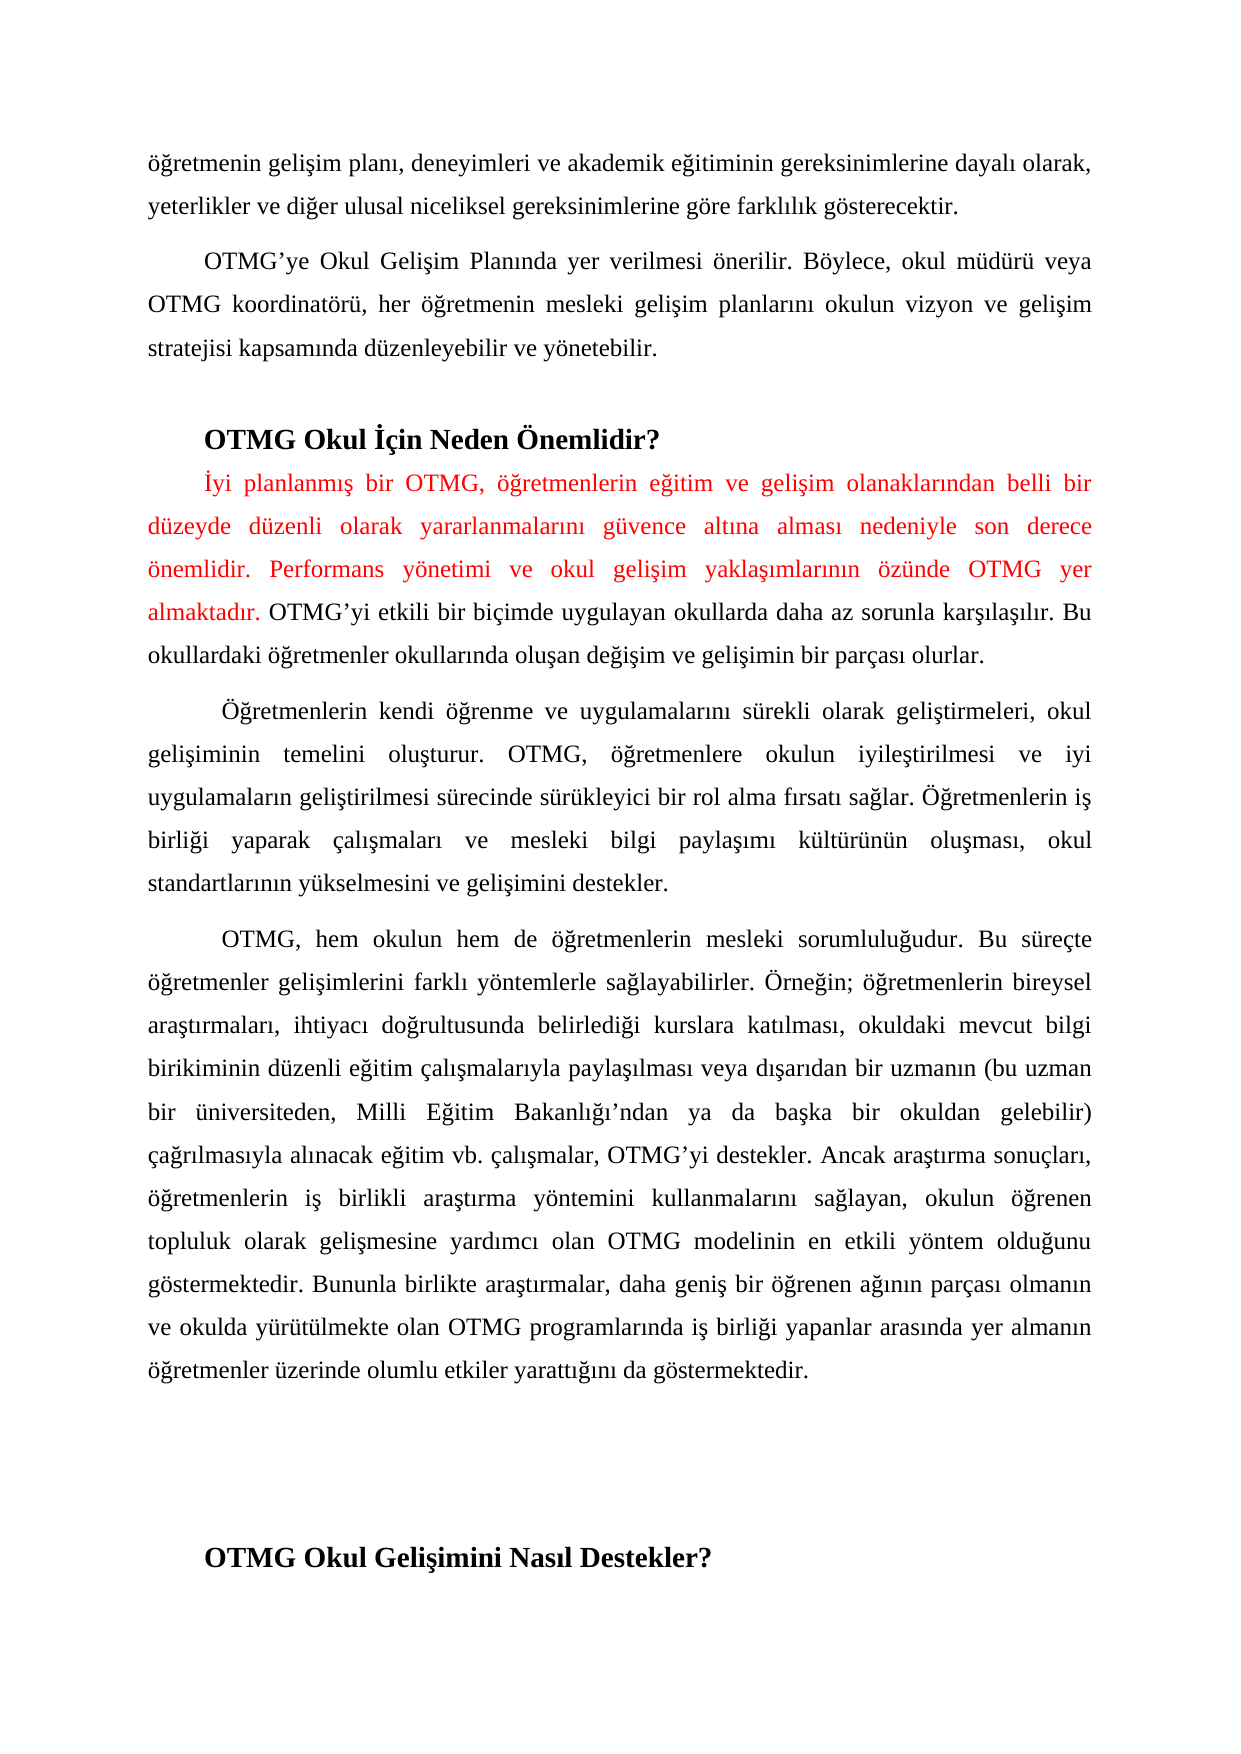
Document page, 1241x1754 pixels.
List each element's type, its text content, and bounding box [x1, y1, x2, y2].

text OTMG’ye Okul Gelişim Planında yer verilmesi önerilir. Böylece, okul müdürü veya OTMG koordinatörü, her öğretmenin mesleki gelişim planlarını okulun vizyon ve gelişim stratejisi kapsamında düzenleyebilir ve yönetebilir. [148, 246, 1093, 361]
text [148, 148, 1093, 219]
text OTMG Okul İçin Neden Önemlidir? [148, 422, 1026, 455]
text OTMG Okul Gelişimini Nasıl Destekler? [148, 1540, 1026, 1574]
text İyi planlanmış bir OTMG, öğretmenlerin eğitim ve gelişim olanaklarından belli bir düzeyde düzenli olarak yararlanmalarını güvence altına alması nedeniyle son derece önemlidir. Performans yönetimi ve okul gelişim yaklaşımlarının özünde OTMG yer almaktadır. OTMG’yi etkili bir biçimde uygulayan okullarda daha az sorunla karşılaşılır. Bu okullardaki öğretmenler okullarında oluşan değişim ve gelişimin bir parçası olurlar. [148, 468, 1093, 669]
text Öğretmenlerin kendi öğrenme ve uygulamalarını sürekli olarak geliştirmeleri, okul gelişiminin temelini oluşturur. OTMG, öğretmenlere okulun iyileştirilmesi ve iyi uygulamaların geliştirilmesi sürecinde sürükleyici bir rol alma fırsatı sağlar. Öğretmenlerin iş birliği yaparak çalışmaları ve mesleki bilgi paylaşımı kültürünün oluşması, okul standartlarının yükselmesini ve gelişimini destekler. [148, 696, 1093, 897]
text OTMG, hem okulun hem de öğretmenlerin mesleki sorumluluğudur. Bu süreçte öğretmenler gelişimlerini farklı yöntemlerle sağlayabilirler. Örneğin; öğretmenlerin bireysel araştırmaları, ihtiyacı doğrultusunda belirlediği kurslara katılması, okuldaki mevcut bilgi birikiminin düzenli eğitim çalışmalarıyla paylaşılması veya dışarıdan bir uzmanın (bu uzman bir üniversiteden, Milli Eğitim Bakanlığı’ndan ya da başka bir okuldan gelebilir) çağrılmasıyla alınacak eğitim vb. çalışmalar, OTMG’yi destekler. Ancak araştırma sonuçları, öğretmenlerin iş birlikli araştırma yöntemini kullanmalarını sağlayan, okulun öğrenen topluluk olarak gelişmesine yardımcı olan OTMG modelinin en etkili yöntem olduğunu göstermektedir. Bununla birlikte araştırmalar, daha geniş bir öğrenen ağının parçası olmanın ve okulda yürütülmekte olan OTMG programlarında iş birliği yapanlar arasında yer almanın öğretmenler üzerinde olumlu etkiler yarattığını da göstermektedir. [148, 924, 1093, 1384]
